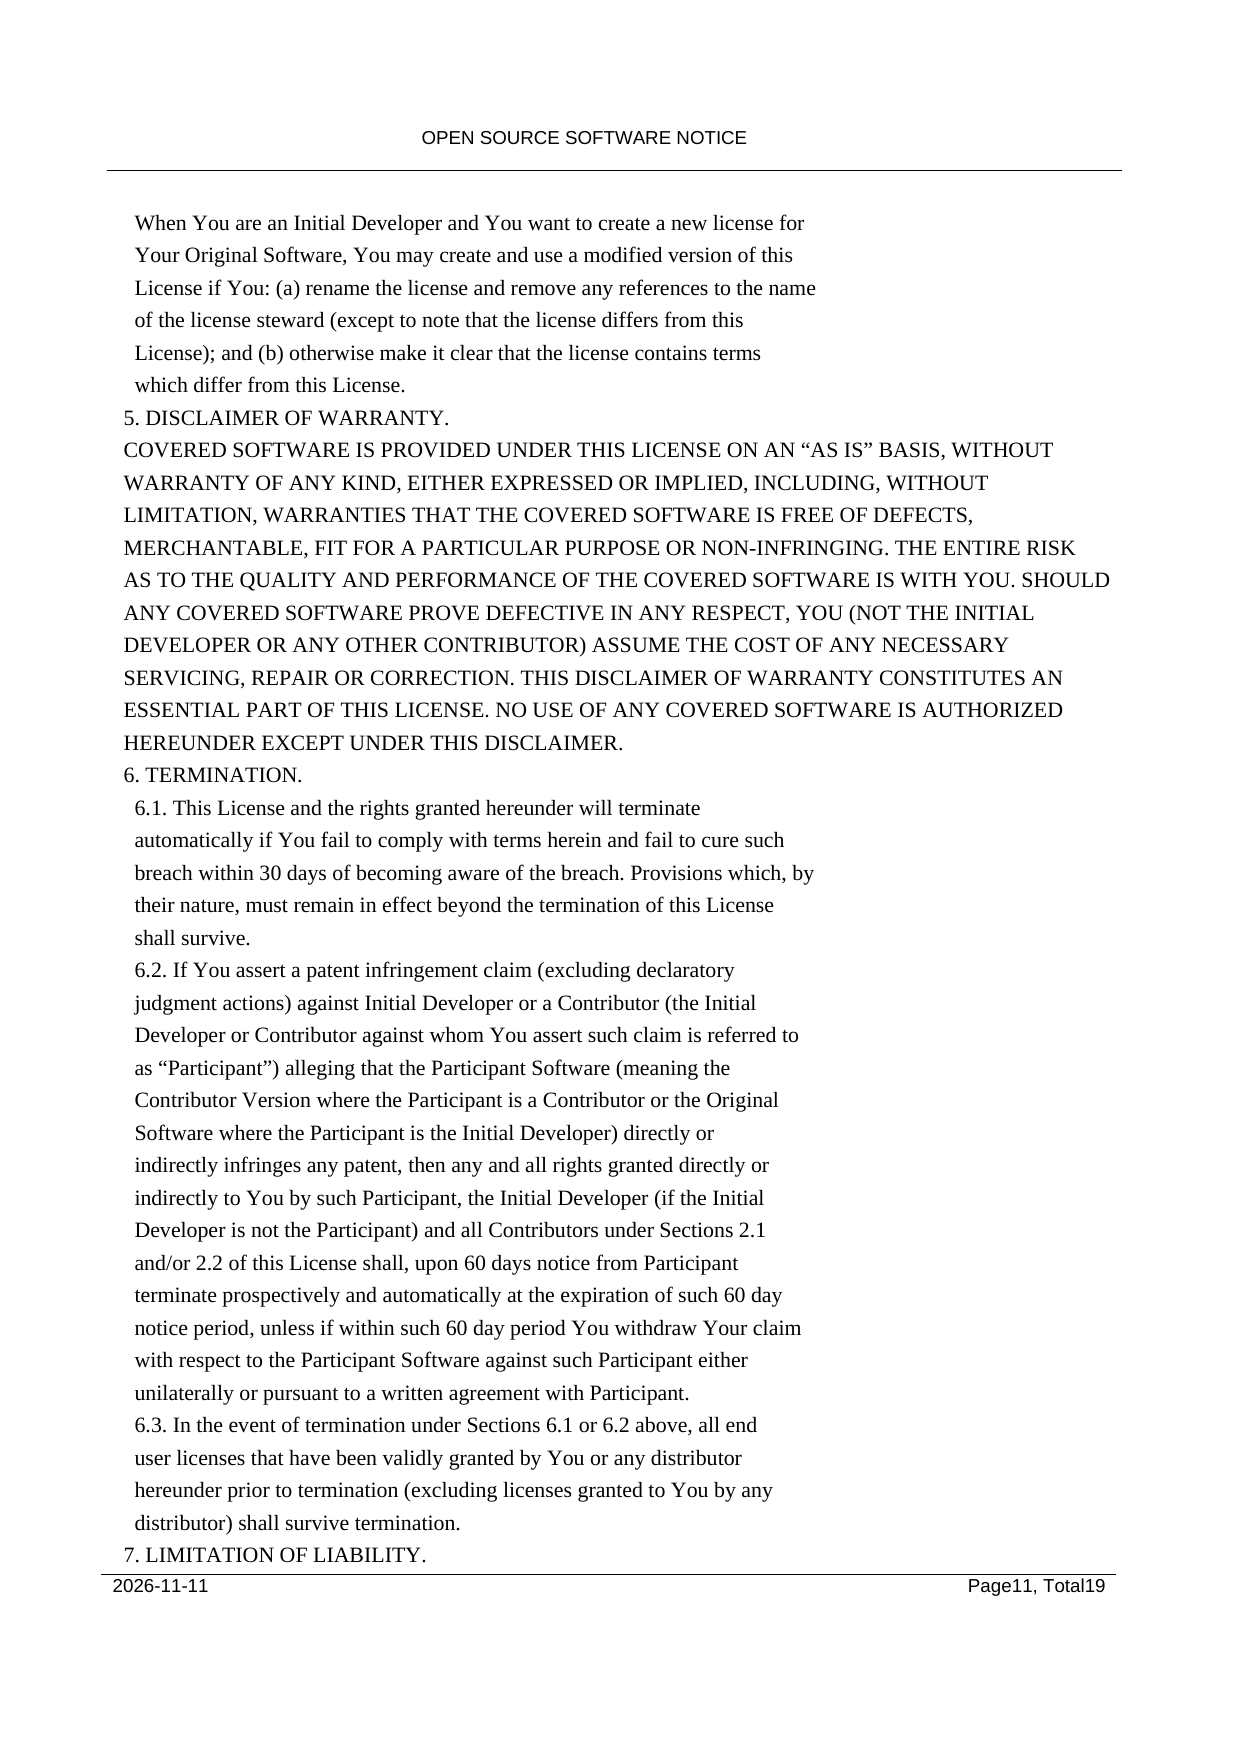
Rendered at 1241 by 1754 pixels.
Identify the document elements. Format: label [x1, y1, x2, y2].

text [112, 206, 1128, 1571]
